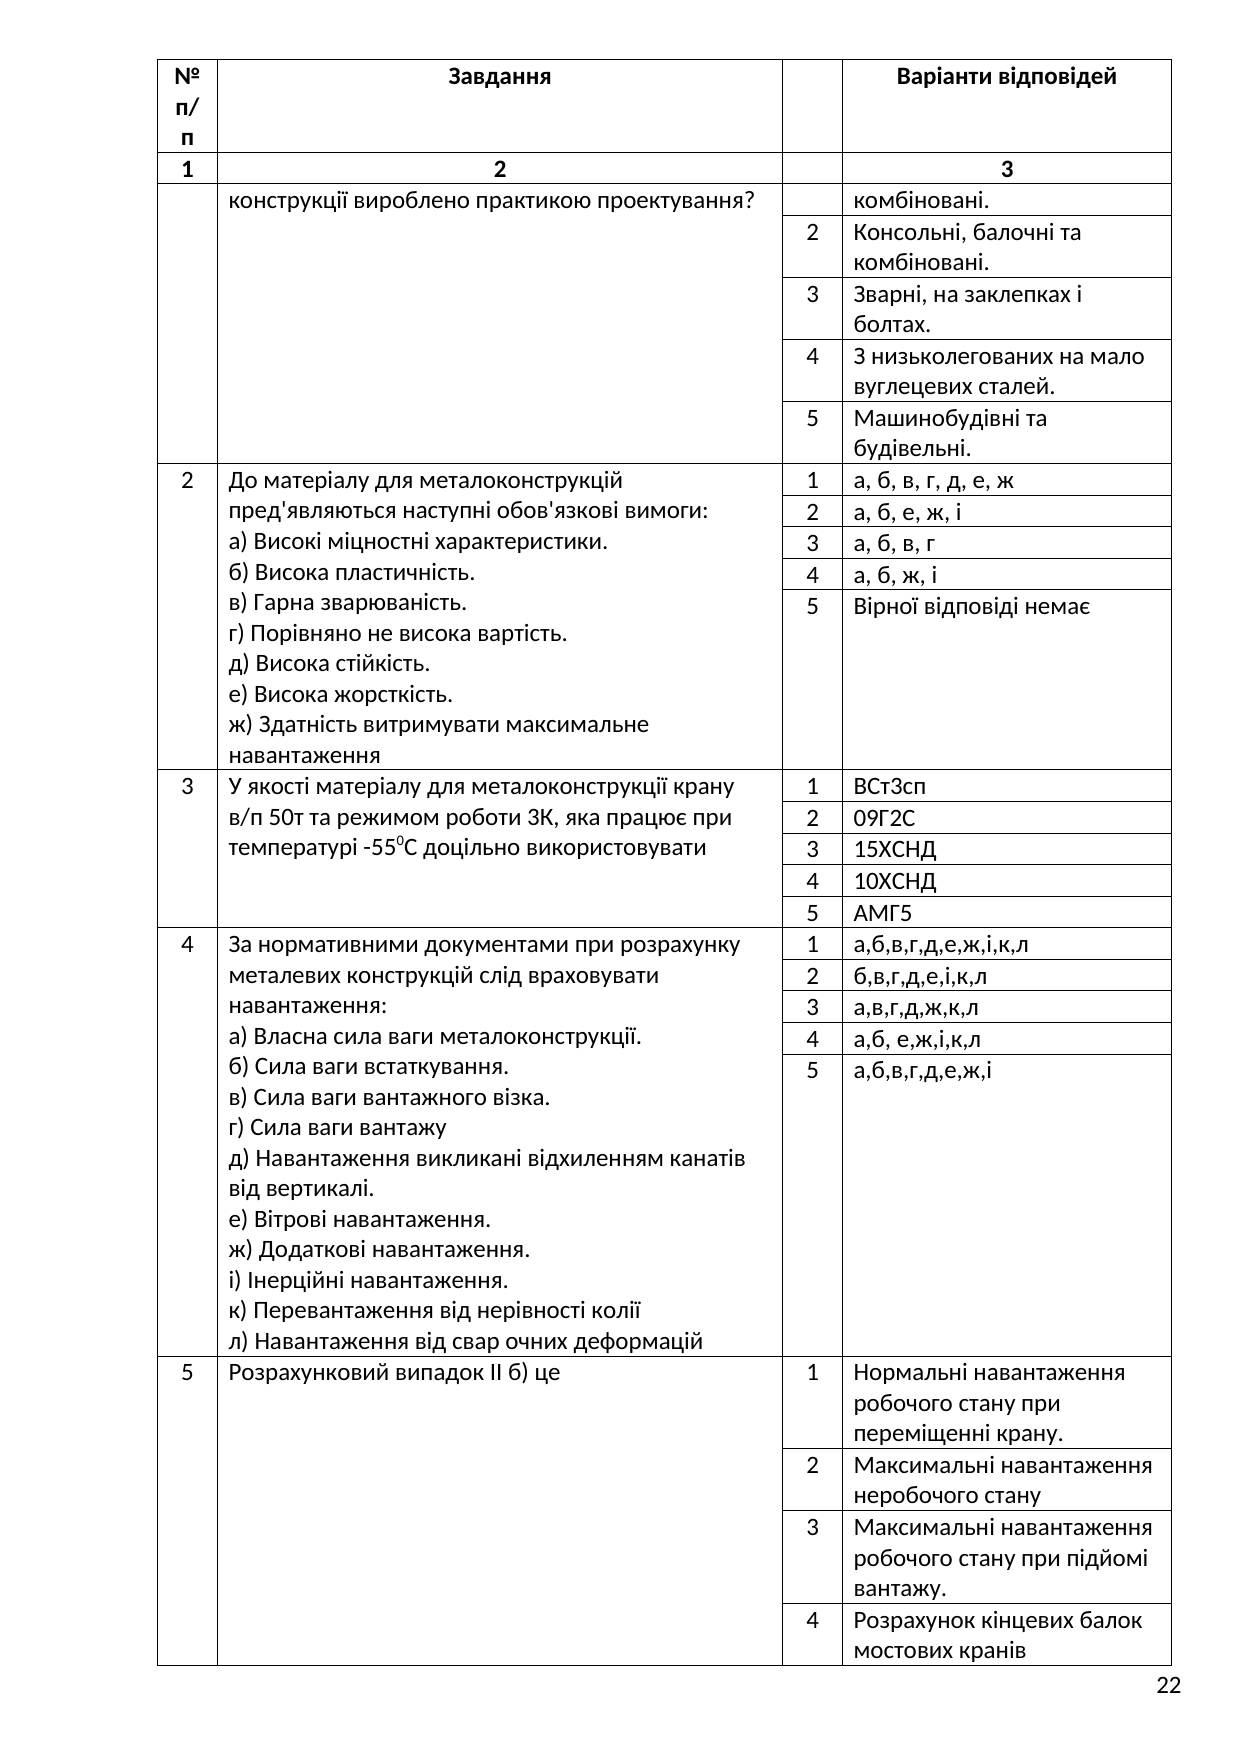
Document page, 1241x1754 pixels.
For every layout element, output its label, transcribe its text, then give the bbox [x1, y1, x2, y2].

table_cell 4 [158, 928, 217, 1356]
table_cell Максимальні навантаження робочого стану при підйомі вантажу. [843, 1511, 1171, 1603]
table_cell а, б, ж, і [843, 559, 1171, 589]
table_cell 09Г2С [843, 802, 1171, 832]
table_cell 4 [783, 1604, 842, 1665]
table_cell 4 [783, 340, 842, 401]
table_header № п/п [158, 60, 217, 152]
table_cell 1 [783, 184, 842, 215]
table_cell а, б, в, г [843, 527, 1171, 558]
table_cell 5 [783, 402, 842, 463]
table_cell Вірної відповіді немає [843, 590, 1171, 769]
table_cell Зварні, на заклепках і болтах. [843, 278, 1171, 339]
table_cell б,в,г,д,е,і,к,л [843, 960, 1171, 990]
table_cell 2 [218, 153, 782, 183]
table_cell 3 [783, 278, 842, 339]
table_cell а, б, в, г, д, е, ж [843, 464, 1171, 495]
table_cell [783, 153, 842, 183]
table_cell Консольні, балочні та комбіновані. [843, 216, 1171, 277]
table_cell До матеріалу для металоконструкцій пред'являються наступні обов'язкові вимоги: а) Високі міцностні характеристики. б) Висока пластичність. в) Гарна зварюваність. г) Порівняно не висока вартість. д) Висока стійкість. е) Висока жорсткість. ж) Здатність витримувати максимальне навантаження [218, 464, 782, 769]
table_cell ВСт3сп [843, 770, 1171, 801]
table_cell Ґратчасті, листові, комбіновані. [843, 184, 1171, 215]
table_cell 4 [783, 1023, 842, 1053]
table_cell 2 [158, 464, 217, 769]
table_cell 10ХСНД [843, 865, 1171, 896]
table_cell а,б,в,г,д,е,ж,і,к,л [843, 928, 1171, 959]
table_cell 4 [783, 559, 842, 589]
table_cell а,б, е,ж,і,к,л [843, 1023, 1171, 1053]
table_cell 3 [783, 527, 842, 558]
table_cell а,б,в,г,д,е,ж,і [843, 1055, 1171, 1356]
table_cell 2 [783, 216, 842, 277]
table_cell 5 [783, 590, 842, 769]
table_cell Машинобудівні та будівельні. [843, 402, 1171, 463]
table_cell Розрахунковий випадок ІІ б) це [218, 1357, 782, 1665]
table_cell За нормативними документами при розрахунку металевих конструкцій слід враховувати навантаження: а) Власна сила ваги металоконструкції. б) Сила ваги встаткування. в) Сила ваги вантажного візка. г) Сила ваги вантажу д) Навантаження викликані відхиленням канатів від вертикалі. е) Вітрові навантаження. ж) Додаткові навантаження. і) Інерційні навантаження. к) Перевантаження від нерівності колії л) Навантаження від свар очних деформацій [218, 928, 782, 1356]
table_cell У якості матеріалу для металоконструкції крану в/п 50т та режимом роботи 3К, яка працює при температурі -550С доцільно використовувати [218, 770, 782, 927]
table_cell 2 [783, 496, 842, 526]
table_cell 15ХСНД [843, 834, 1171, 864]
table_cell 3 [783, 834, 842, 864]
table_cell 3 [783, 991, 842, 1022]
table_cell 3 [158, 770, 217, 927]
table_cell 1 [158, 184, 217, 463]
table_cell Розрахунок кінцевих балок мостових кранів [843, 1604, 1171, 1665]
table_cell а,в,г,д,ж,к,л [843, 991, 1171, 1022]
table_cell Максимальні навантаження неробочого стану [843, 1449, 1171, 1510]
table_cell 1 [783, 770, 842, 801]
table_cell З низьколегованих на мало вуглецевих сталей. [843, 340, 1171, 401]
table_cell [218, 184, 782, 463]
table_cell 5 [158, 1357, 217, 1665]
table_header Завдання [218, 60, 782, 152]
table_cell 2 [783, 960, 842, 990]
table_cell 3 [843, 153, 1171, 183]
table_cell 1 [158, 153, 217, 183]
table_cell 3 [783, 1511, 842, 1603]
table_cell 1 [783, 464, 842, 495]
table_cell 1 [783, 1357, 842, 1448]
table_cell 4 [783, 865, 842, 896]
table_cell а, б, е, ж, і [843, 496, 1171, 526]
table_cell 1 [783, 928, 842, 959]
table_cell 2 [783, 1449, 842, 1510]
table_cell 5 [783, 897, 842, 927]
table_header [783, 60, 842, 152]
table_cell 5 [783, 1055, 842, 1356]
table_cell 2 [783, 802, 842, 832]
table_cell АМГ5 [843, 897, 1171, 927]
table_cell Нормальні навантаження робочого стану при переміщенні крану. [843, 1357, 1171, 1448]
table_header Варіанти відповідей [843, 60, 1171, 152]
